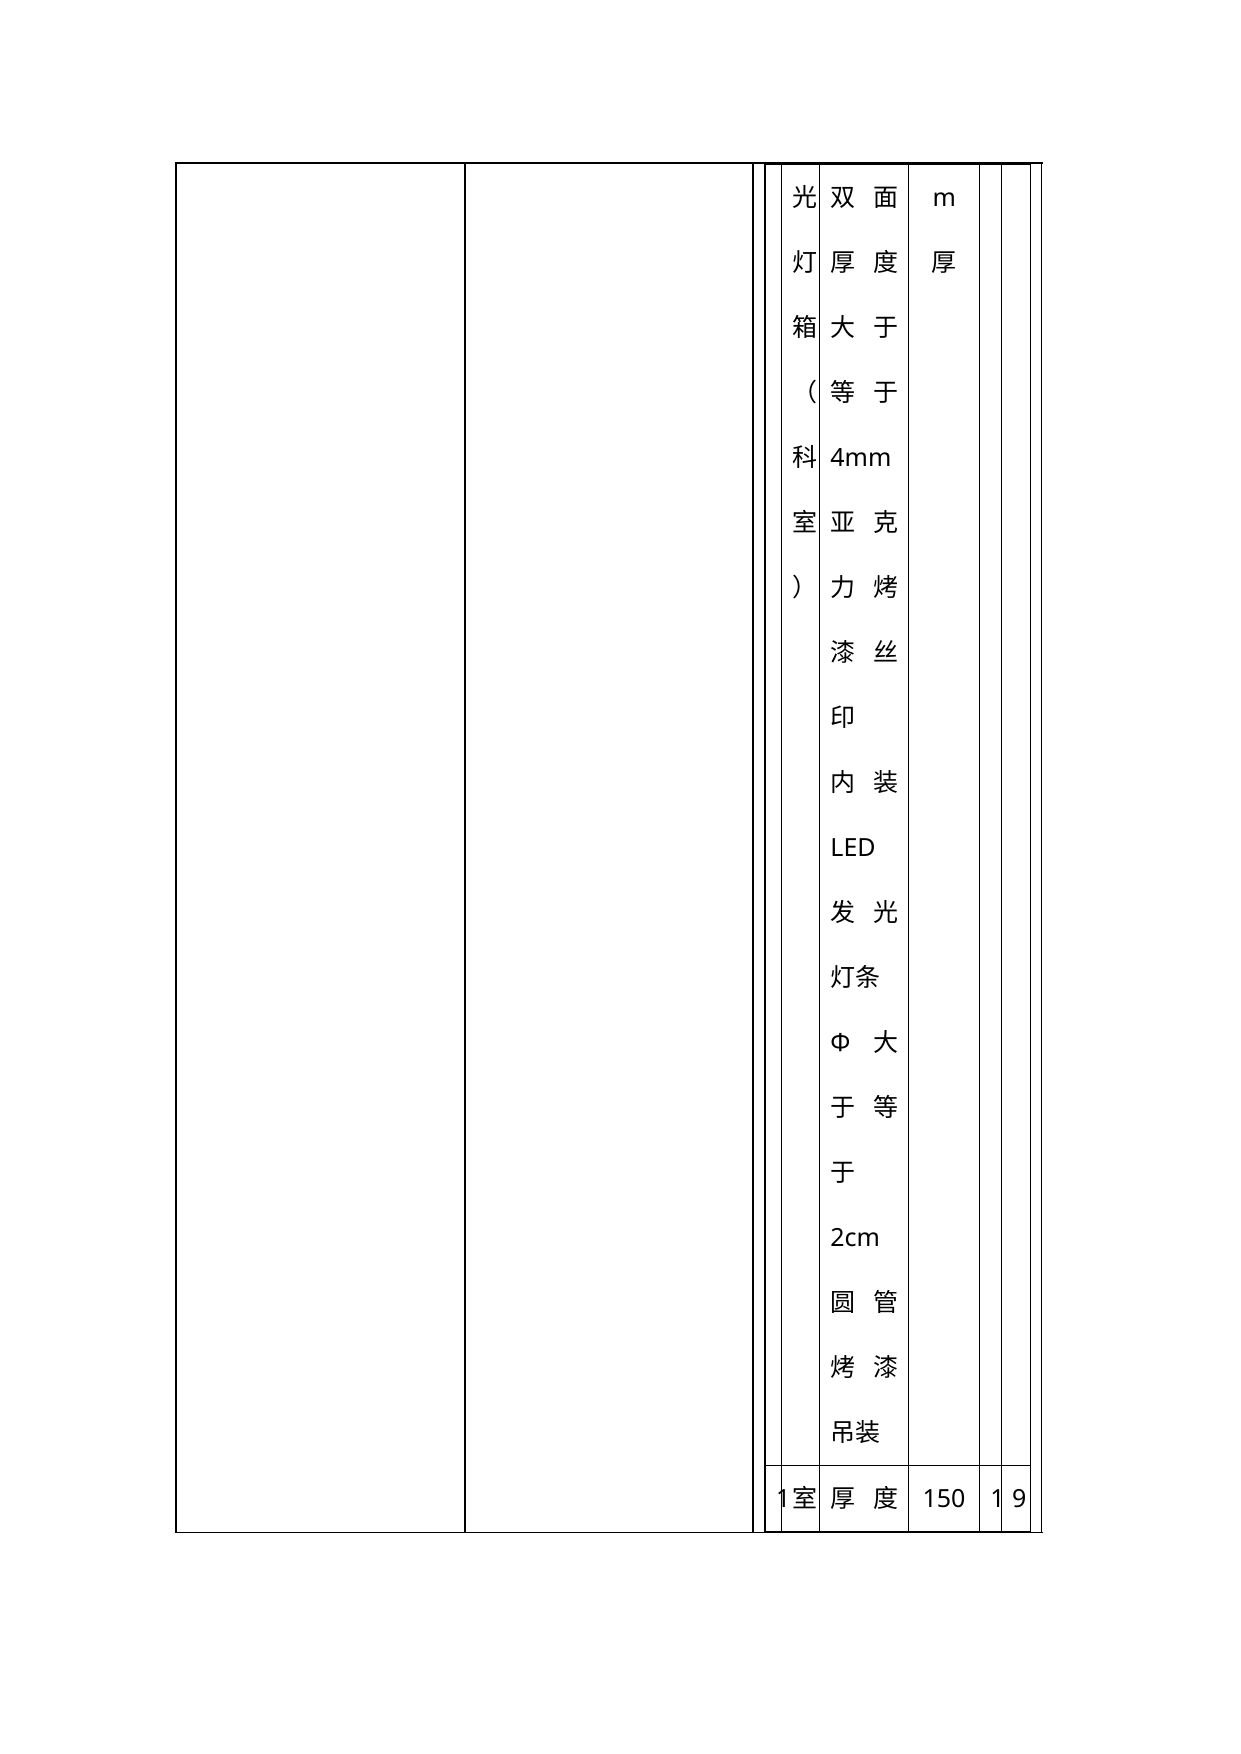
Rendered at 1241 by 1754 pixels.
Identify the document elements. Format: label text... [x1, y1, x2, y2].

table_cell [766, 1466, 781, 1531]
table_cell [820, 1466, 908, 1531]
table_cell [909, 165, 979, 1465]
table_cell [754, 164, 764, 1532]
table_cell [909, 1466, 979, 1531]
table_cell [1002, 1466, 1030, 1531]
table_cell [1002, 165, 1030, 1465]
table_cell [980, 165, 1001, 1465]
table_cell 1 [177, 164, 464, 1532]
table_cell [466, 164, 752, 1532]
table_cell [766, 165, 781, 1465]
table_cell [1031, 164, 1041, 1532]
table_cell [782, 165, 819, 1465]
table_cell [980, 1466, 1001, 1531]
table_cell [782, 1466, 819, 1531]
table_cell [820, 165, 908, 1465]
